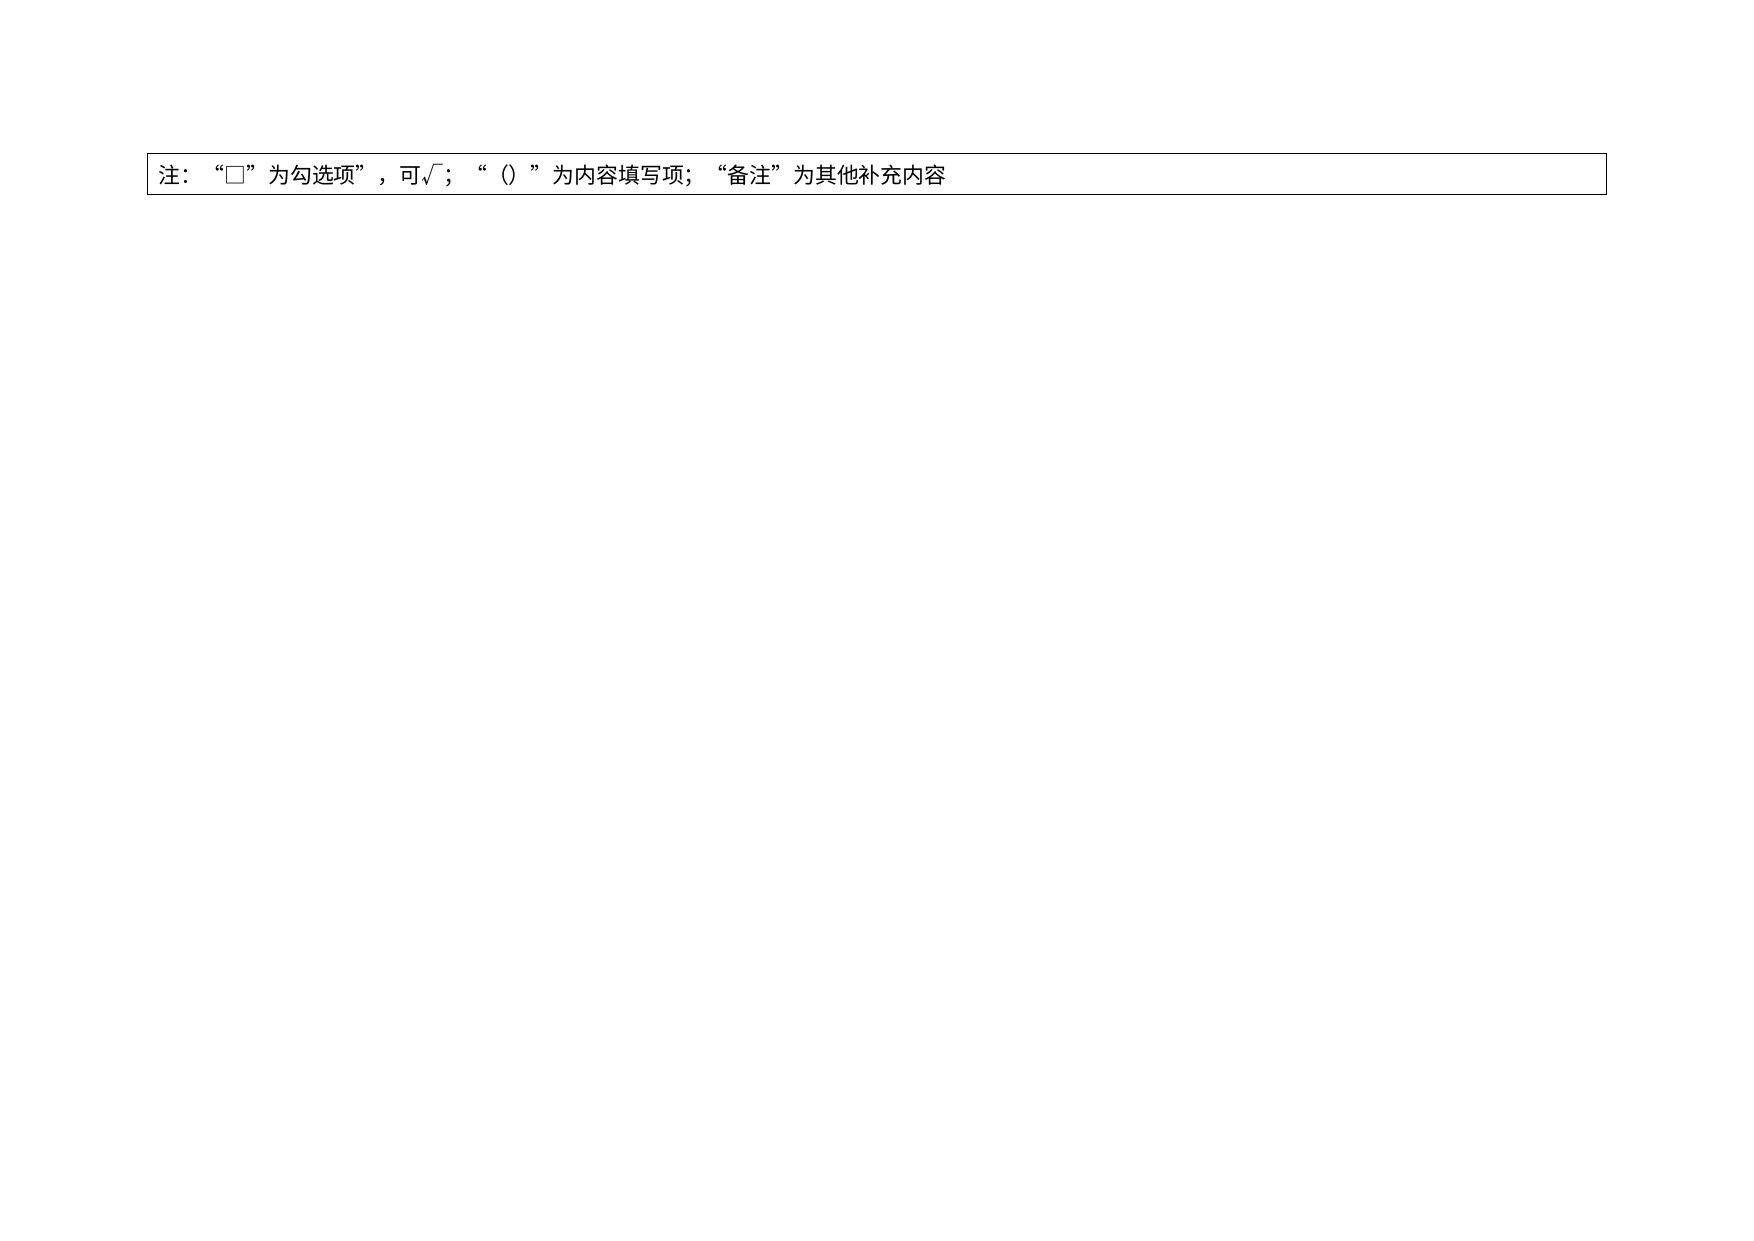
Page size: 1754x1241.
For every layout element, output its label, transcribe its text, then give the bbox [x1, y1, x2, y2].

table_cell 注：“□”为勾选项”，可√；“（）”为内容填写项；“备注”为其他补充内容 [148, 154, 1606, 194]
